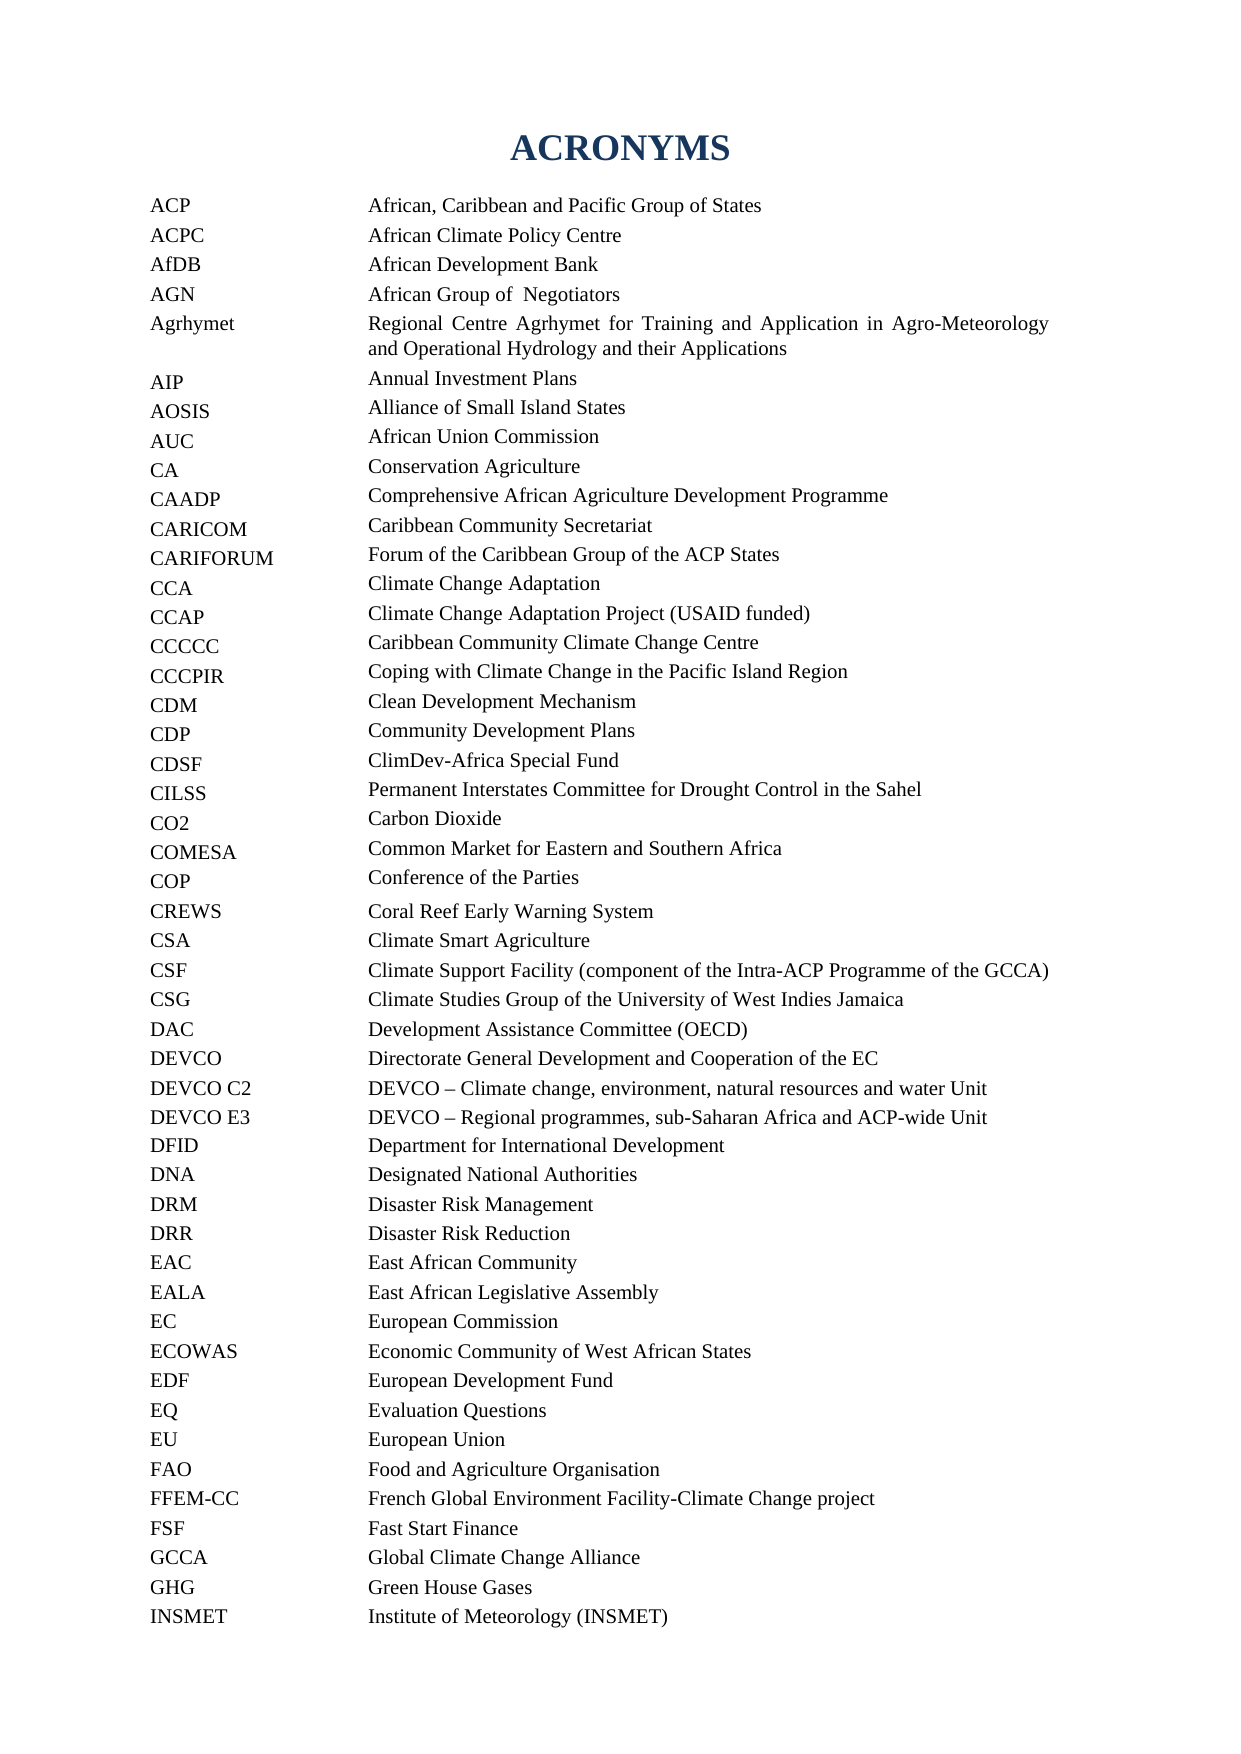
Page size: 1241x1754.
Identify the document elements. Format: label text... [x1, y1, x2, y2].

table_cell Coral Reef Early Warning System Climate Smart Agriculture Climate Support Facility (component of the Intra-ACP Programme of the GCCA) [357, 899, 1061, 987]
table_cell Evaluation Questions [357, 1398, 1061, 1427]
table_cell Directorate General Development and Cooperation of the EC [357, 1046, 1061, 1076]
table_cell ACPC AfDB AGN Agrhymet AIP AOSIS AUC CA CAADP CARICOM CARIFORUM CCA CCAP CCCCC CCCPIR CDM CDP CDSF CILSS CO2 COMESA COP [139, 223, 357, 899]
table_cell Food and Agriculture Organisation [357, 1457, 1061, 1486]
table_cell EU [139, 1427, 357, 1457]
table_header African, Caribbean and Pacific Group of States [357, 193, 1061, 223]
table_cell Climate Studies Group of the University of West Indies Jamaica Development Assistance Committee (OECD) [357, 987, 1061, 1046]
table_cell DEVCO C2 [139, 1076, 357, 1105]
table_cell French Global Environment Facility-Climate Change project Fast Start Finance Global Climate Change Alliance [357, 1486, 1061, 1574]
table_cell ECOWAS EDF [139, 1339, 357, 1397]
table_cell FFEM-CC FSF GCCA [139, 1486, 357, 1574]
table_cell DEVCO E3 [139, 1105, 357, 1133]
table_cell CREWS CSA CSF [139, 899, 357, 987]
table_cell Economic Community of West African States European Development Fund [357, 1339, 1061, 1397]
table_cell DEVCO – Regional programmes, sub-Saharan Africa and ACP-wide Unit [357, 1105, 1061, 1133]
table_cell DEVCO – Climate change, environment, natural resources and water Unit [357, 1076, 1061, 1105]
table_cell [357, 1575, 1061, 1633]
table_cell Department for International Development Designated National Authorities Disaster Risk Management Disaster Risk Reduction East African Community East African Legislative Assembly European Commission [357, 1133, 1061, 1338]
table_cell DFID DNA DRM DRR EAC EALA EC [139, 1133, 357, 1338]
table_header ACP [139, 193, 357, 223]
table_cell European Union [357, 1427, 1061, 1457]
subtitle ACRONYMS [150, 125, 1090, 168]
table_cell GHG INSMET IPCC [139, 1575, 357, 1633]
table_cell FAO [139, 1457, 357, 1486]
table_cell African Climate Policy Centre African Development Bank African Group of Negotiators Regional Centre Agrhymet for Training and Application in Agro-Meteorology and Operational Hydrology and their Applications Annual Investment Plans Alliance of Small Island States African Union Commission Conservation Agriculture Comprehensive African Agriculture Development Programme Caribbean Community Secretariat Forum of the Caribbean Group of the ACP States Climate Change Adaptation Climate Change Adaptation Project (USAID funded) Caribbean Community Climate Change Centre Coping with Climate Change in the Pacific Island Region Clean Development Mechanism Community Development Plans ClimDev-Africa Special Fund Permanent Interstates Committee for Drought Control in the Sahel Carbon Dioxide Common Market for Eastern and Southern Africa Conference of the Parties [357, 223, 1061, 899]
table_cell CSG DAC [139, 987, 357, 1046]
table_cell EQ [139, 1398, 357, 1427]
table_cell DEVCO [139, 1046, 357, 1076]
